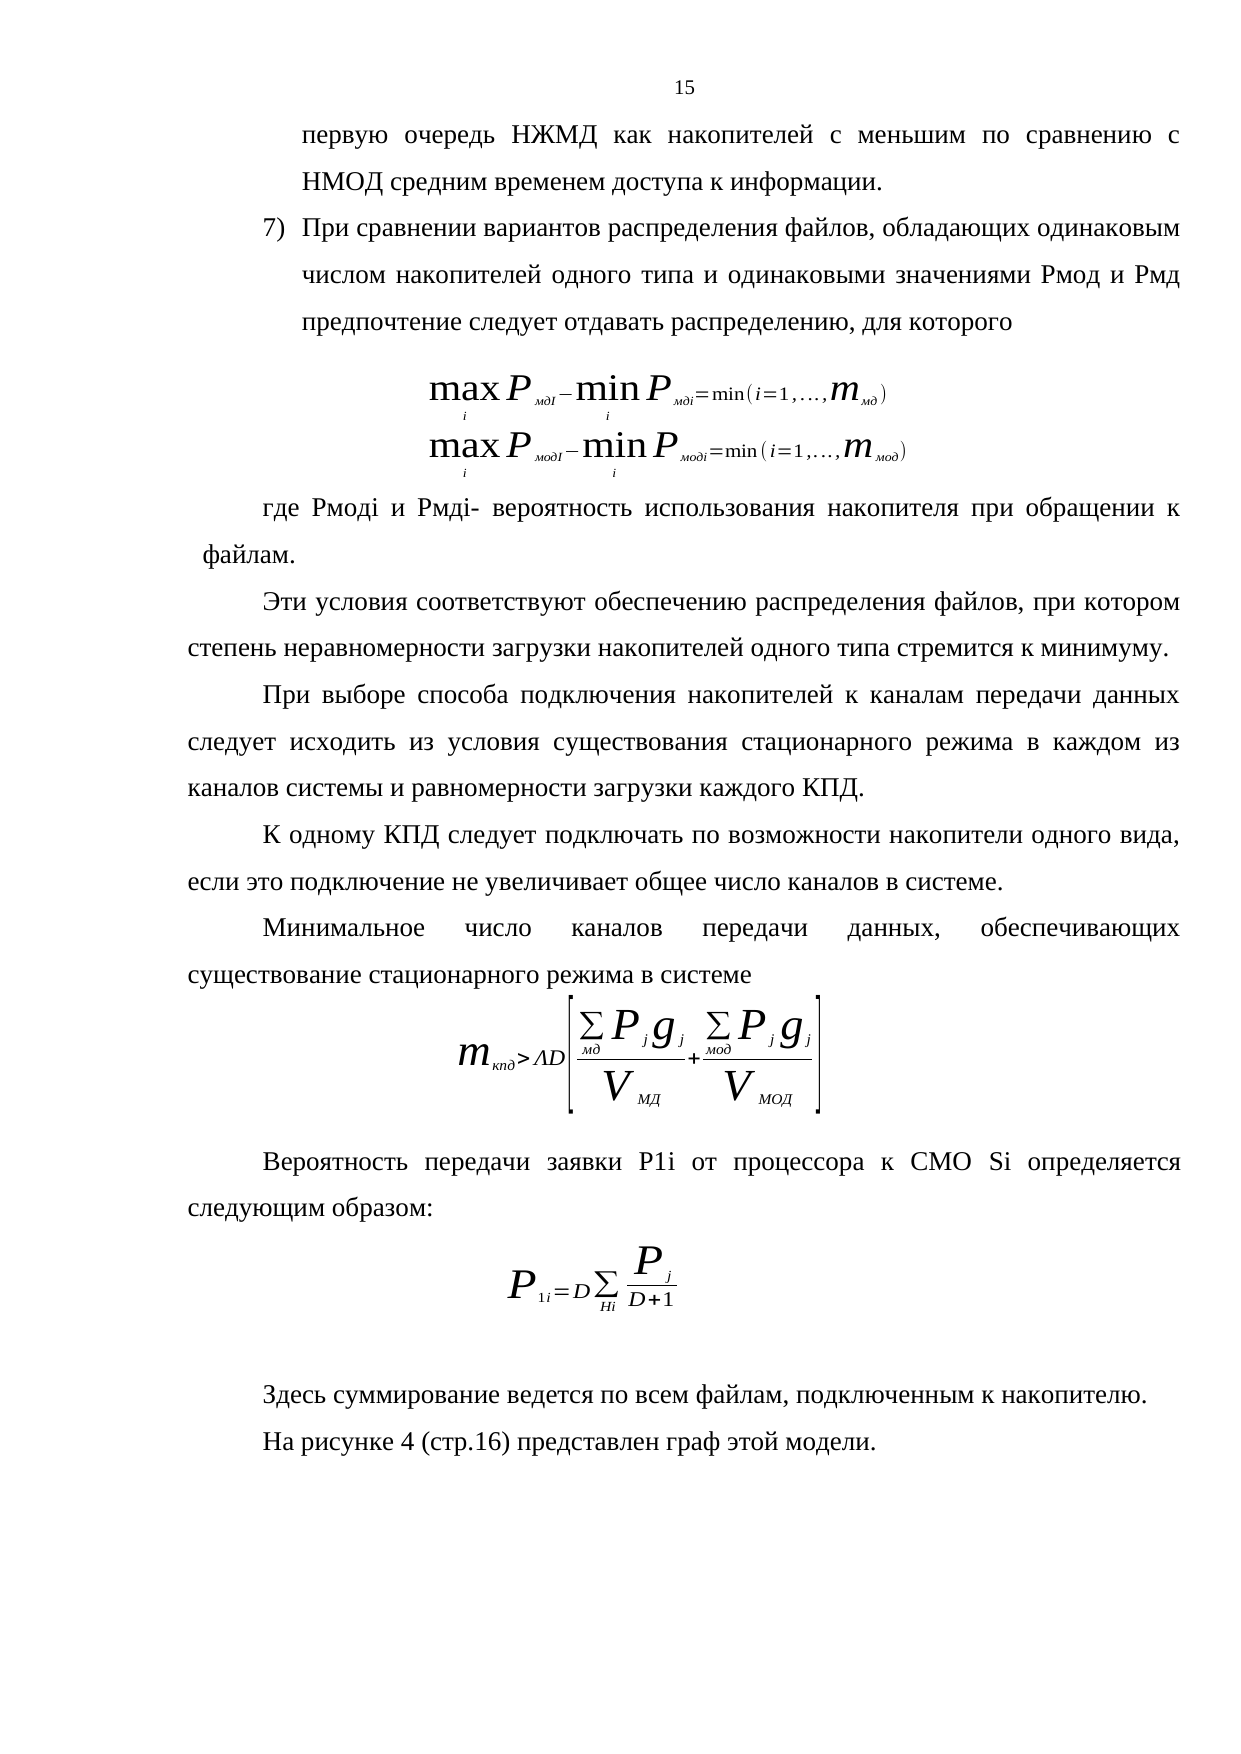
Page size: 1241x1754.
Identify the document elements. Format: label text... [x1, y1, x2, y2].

text При выборе способа подключения накопителей к каналам передачи данных следует исходить из условия существования стационарного режима в каждом из каналов системы и равномерности загрузки каждого КПД. [187, 678, 1181, 803]
text где Рмодi и Рмдi- вероятность использования накопителя при обращении к файлам. [202, 492, 1181, 569]
text Эти условия соответствуют обеспечению распределения файлов, при котором степень неравномерности загрузки накопителей одного типа стремится к минимуму. [187, 585, 1181, 663]
text Минимальное число каналов передачи данных, обеспечивающих существование стационарного режима в системе [187, 912, 1181, 989]
text Вероятность передачи заявки Р1i от процессора к СМО Si определяется следующим образом: [187, 1145, 1181, 1223]
text На рисунке 4 (стр.16) представлен граф этой модели. [187, 1425, 1181, 1456]
list При сравнении вариантов распределения файлов, обладающих одинаковым числом накопителей одного типа и одинаковыми значениями Рмод и Рмд предпочтение следует отдавать распределению, для которого [262, 212, 1181, 336]
text Здесь суммирование ведется по всем файлам, подключенным к накопителю. [187, 1378, 1181, 1409]
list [262, 118, 1181, 196]
text К одному КПД следует подключать по возможности накопители одного вида, если это подключение не увеличивает общее число каналов в системе. [187, 818, 1181, 896]
